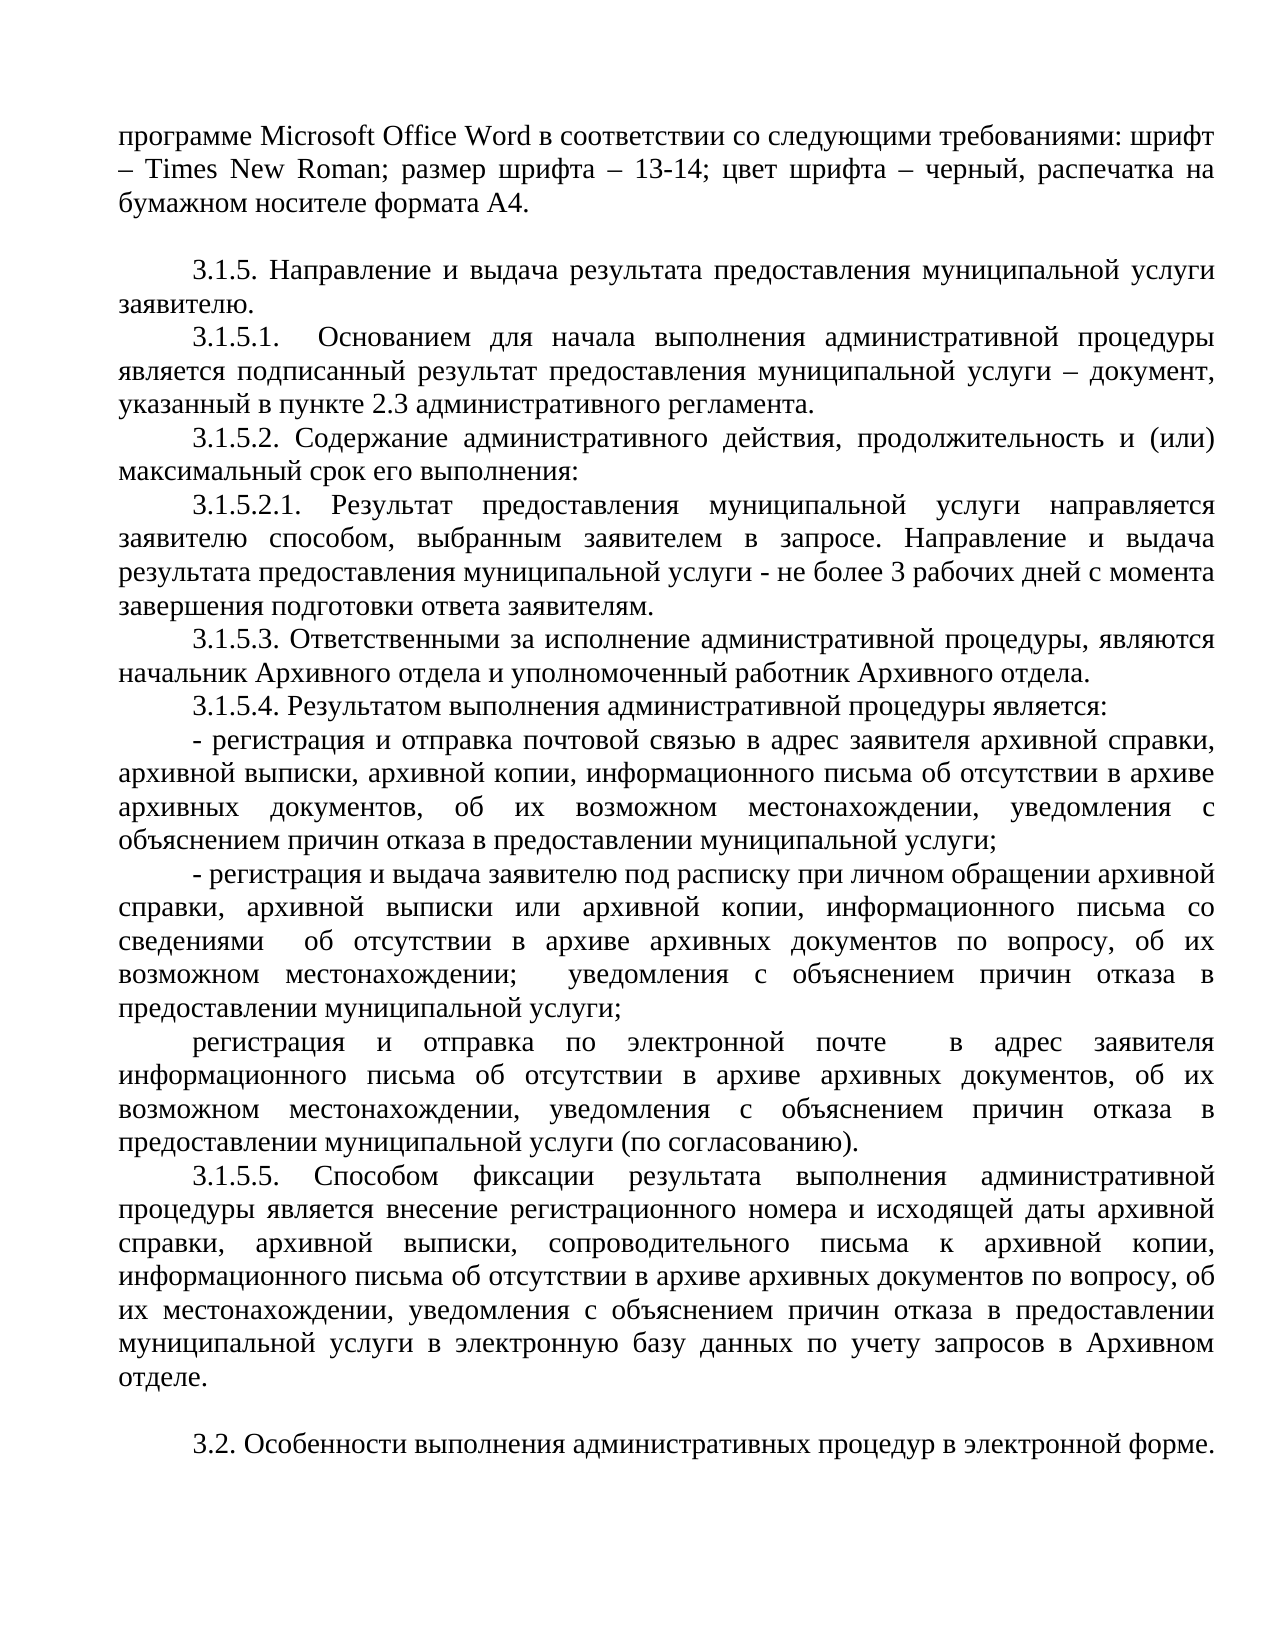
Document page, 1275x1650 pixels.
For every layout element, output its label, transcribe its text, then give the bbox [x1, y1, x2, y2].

text 3.2. Особенности выполнения административных процедур в электронной форме. [118, 1426, 1216, 1460]
text 3.1.5.3. Ответственными за исполнение административной процедуры, являются начальник Архивного отдела и уполномоченный работник Архивного отдела. [118, 621, 1216, 688]
text 3.1.5.1. Основанием для начала выполнения административной процедуры является подписанный результат предоставления муниципальной услуги – документ, указанный в пункте 2.3 административного регламента. [118, 319, 1216, 420]
text регистрация и отправка по электронной почте в адрес заявителя информационного письма об отсутствии в архиве архивных документов, об их возможном местонахождении, уведомления с объяснением причин отказа в предоставлении муниципальной услуги (по согласованию). [118, 1024, 1216, 1158]
text 3.1.5.2. Содержание административного действия, продолжительность и (или) максимальный срок его выполнения: [118, 420, 1216, 487]
text 3.1.5.2.1. Результат предоставления муниципальной услуги направляется заявителю способом, выбранным заявителем в запросе. Направление и выдача результата предоставления муниципальной услуги - не более 3 рабочих дней с момента завершения подготовки ответа заявителям. [118, 487, 1216, 621]
text 3.1.5. Направление и выдача результата предоставления муниципальной услуги заявителю. [118, 252, 1216, 319]
text - регистрация и отправка почтовой связью в адрес заявителя архивной справки, архивной выписки, архивной копии, информационного письма об отсутствии в архиве архивных документов, об их возможном местонахождении, уведомления с объяснением причин отказа в предоставлении муниципальной услуги; [118, 722, 1216, 856]
text 3.1.5.5. Способом фиксации результата выполнения административной процедуры является внесение регистрационного номера и исходящей даты архивной справки, архивной выписки, сопроводительного письма к архивной копии, информационного письма об отсутствии в архиве архивных документов по вопросу, об их местонахождении, уведомления с объяснением причин отказа в предоставлении муниципальной услуги в электронную базу данных по учету запросов в Архивном отделе. [118, 1158, 1216, 1393]
text - регистрация и выдача заявителю под расписку при личном обращении архивной справки, архивной выписки или архивной копии, информационного письма со сведениями об отсутствии в архиве архивных документов по вопросу, об их возможном местонахождении; уведомления с объяснением причин отказа в предоставлении муниципальной услуги; [118, 856, 1216, 1024]
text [118, 118, 1216, 219]
text 3.1.5.4. Результатом выполнения административной процедуры является: [118, 688, 1216, 722]
